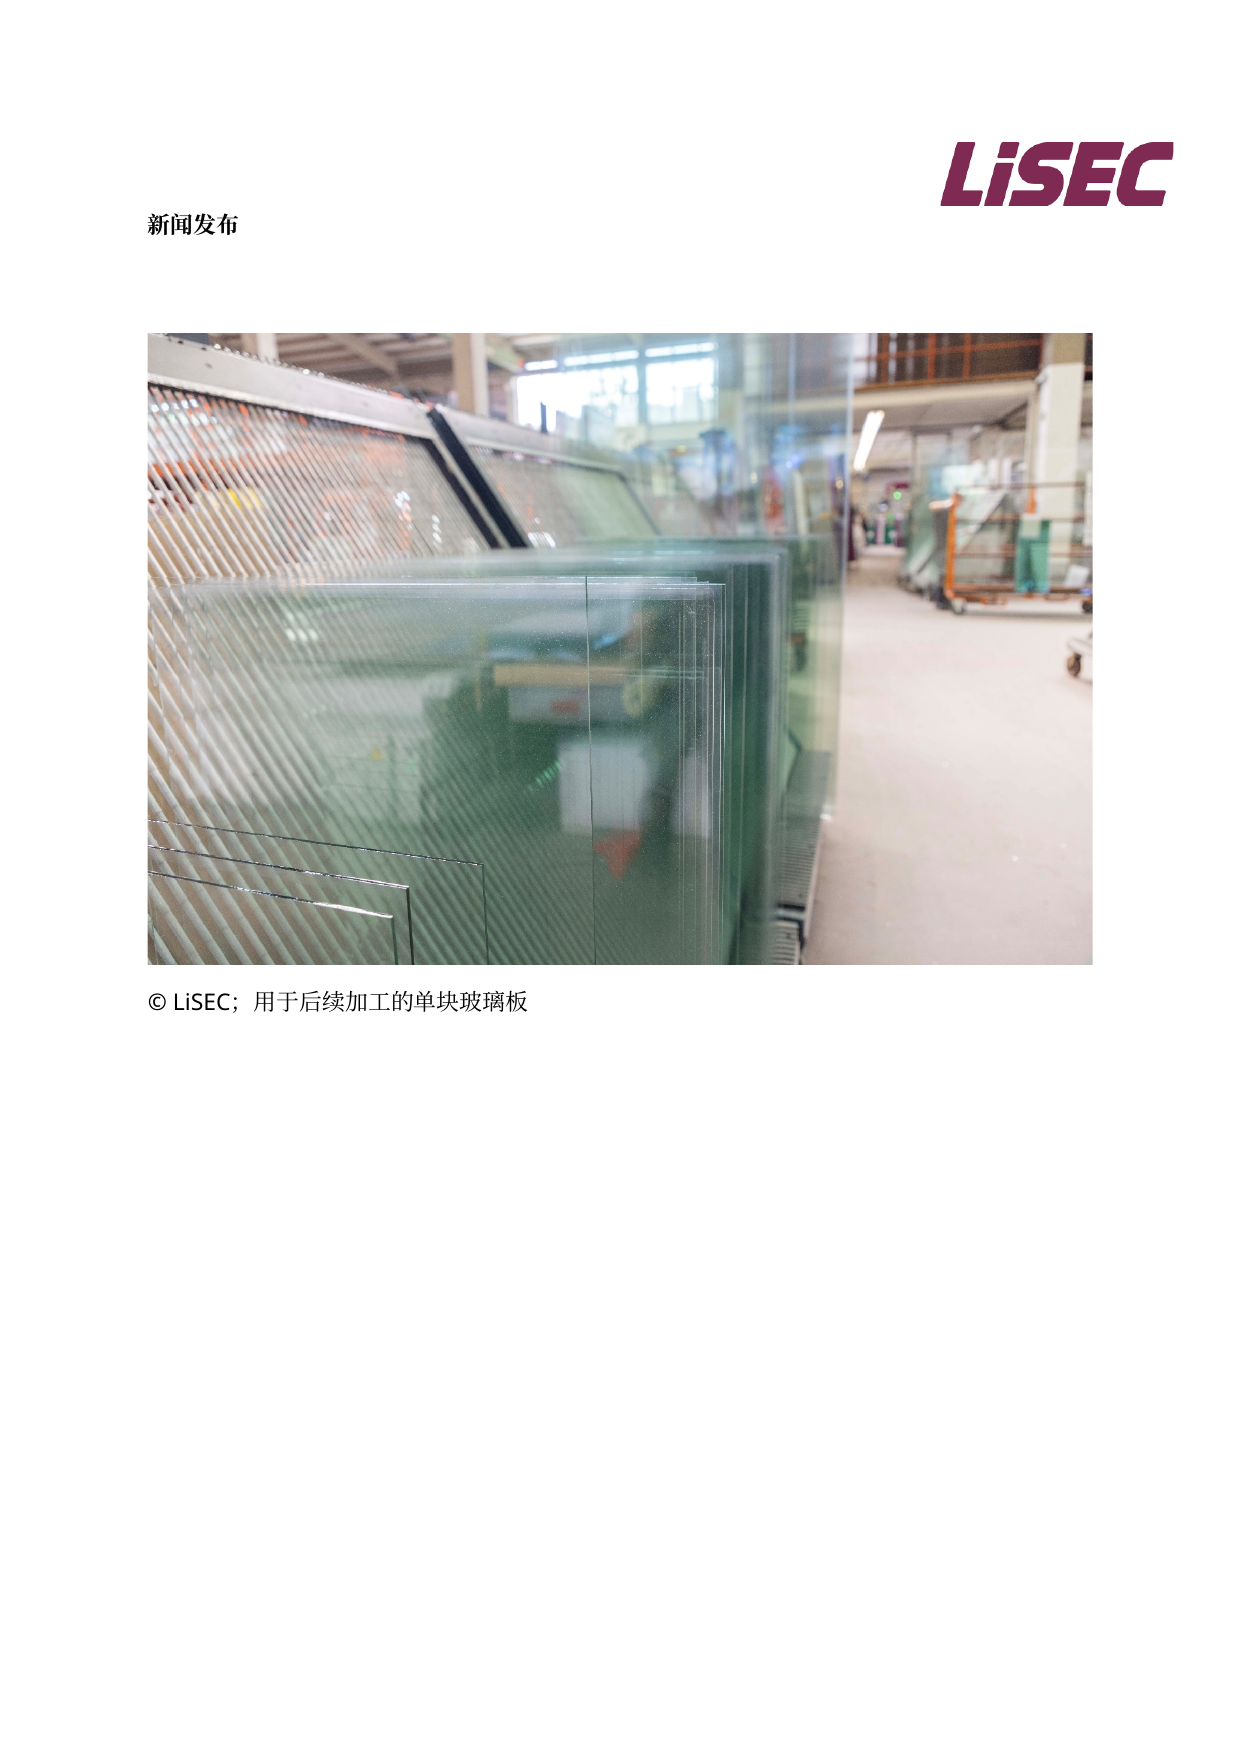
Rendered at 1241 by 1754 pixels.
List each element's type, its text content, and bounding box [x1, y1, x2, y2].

picture [939, 142, 1173, 205]
text © LiSEC；用于后续加工的单块玻璃板 [148, 983, 1093, 1017]
picture [147, 333, 1093, 965]
